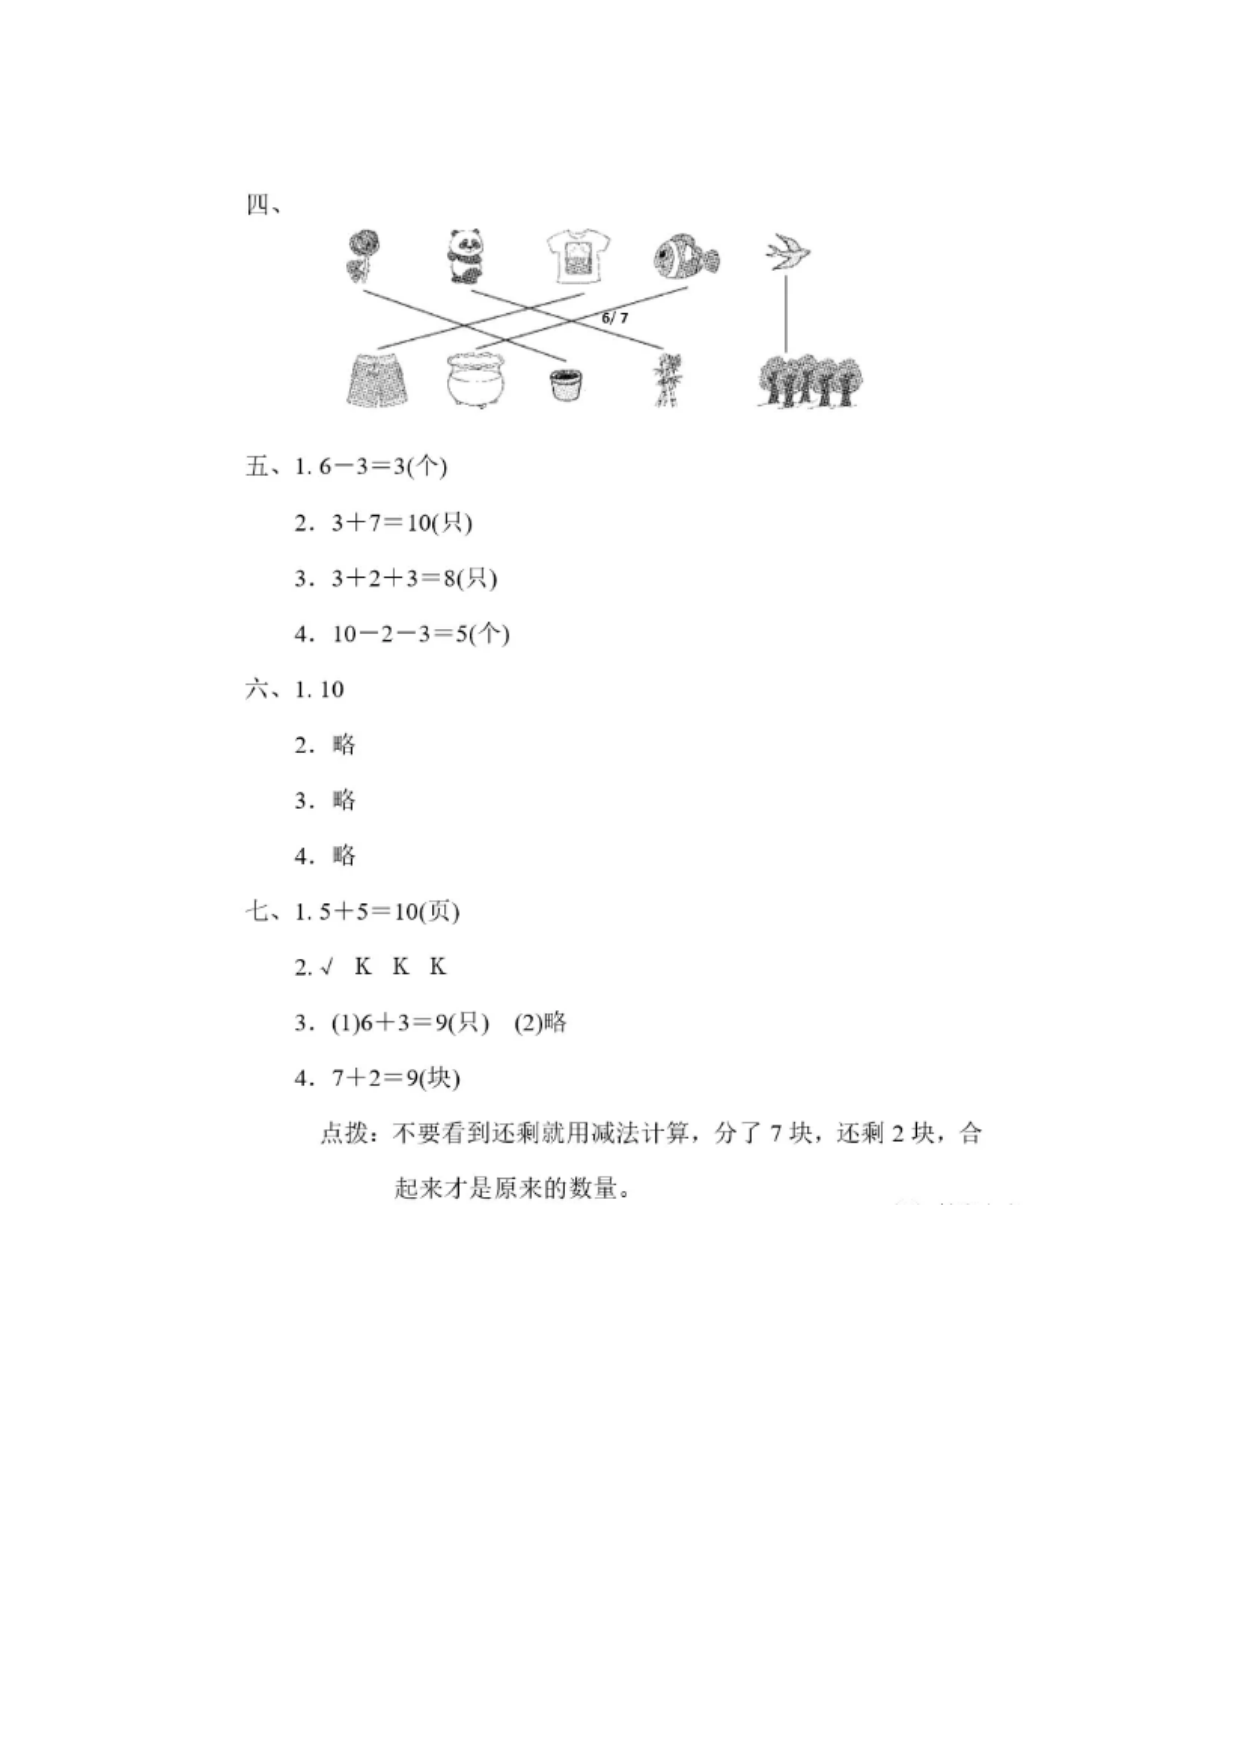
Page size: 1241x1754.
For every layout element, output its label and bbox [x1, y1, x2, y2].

picture [187, 162, 1053, 1205]
